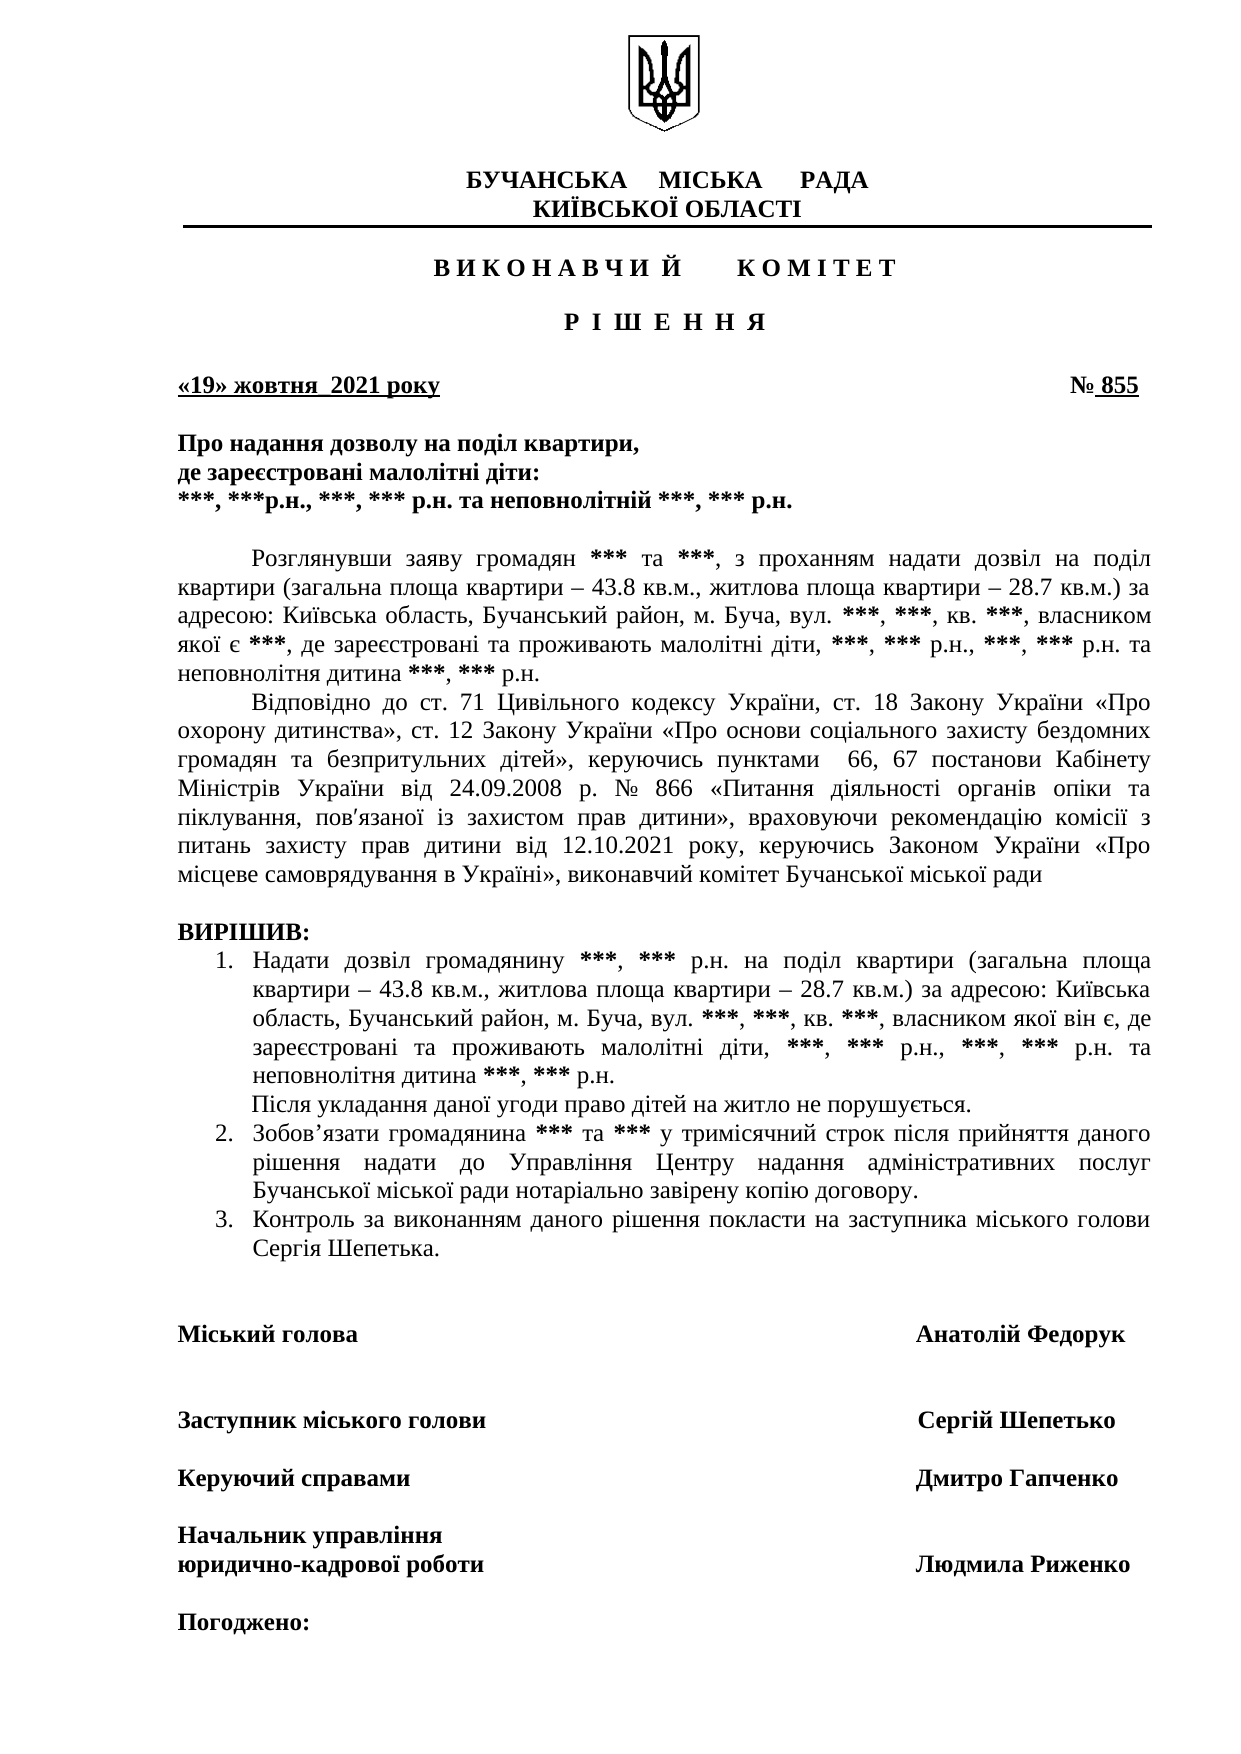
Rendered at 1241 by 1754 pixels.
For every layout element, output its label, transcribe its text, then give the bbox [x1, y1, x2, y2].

text ***, ***р.н., ***, *** р.н. та неповнолітній ***, *** р.н. [177, 485, 827, 514]
text ВИРІШИВ: [177, 917, 1152, 945]
text Погоджено: [177, 1607, 1152, 1635]
list Контроль за виконанням даного рішення покласти на заступника міського голови Сергія Шепетька. [215, 1204, 1152, 1262]
text де зареєстровані малолітні діти: [177, 457, 827, 485]
text Заступник міського голови Сергій Шепетько [177, 1405, 1152, 1434]
text «19» жовтня_2021 року № 855 [177, 370, 1152, 399]
text КИЇВСЬКОЇ ОБЛАСТІ [183, 194, 1152, 225]
text В И К О Н А В Ч И Й К О М І Т Е Т [177, 253, 1152, 282]
list Надати дозвіл громадянину ***, *** р.н. на поділ квартири (загальна площа квартири – 43.8 кв.м., житлова площа квартири – 28.7 кв.м.) за адресою: Київська область, Бучанський район, м. Буча, вул. ***, ***, кв. ***, власником якої він є, де зареєстровані та проживають малолітні діти, ***, *** р.н., ***, *** р.н. та неповнолітня дитина ***, *** р.н. [215, 945, 1152, 1089]
text Начальник управління [177, 1520, 1152, 1549]
text Відповідно до ст. 71 Цивільного кодексу України, ст. 18 Закону України «Про охорону дитинства», ст. 12 Закону України «Про основи соціального захисту бездомних громадян та безпритульних дітей», керуючись пунктами 66, 67 постанови Кабінету Міністрів України від 24.09.2008 р. № 866 «Питання діяльності органів опіки та піклування, пов′язаної із захистом прав дитини», враховуючи рекомендацію комісії з питань захисту прав дитини від 12.10.2021 року, керуючись Законом України «Про місцеве самоврядування в Україні», виконавчий комітет Бучанської міської ради [177, 687, 1152, 888]
text Розглянувши заяву громадян *** та ***, з проханням надати дозвіл на поділ квартири (загальна площа квартири – 43.8 кв.м., житлова площа квартири – 28.7 кв.м.) за адресою: Київська область, Бучанський район, м. Буча, вул. ***, ***, кв. ***, власником якої є ***, де зареєстровані та проживають малолітні діти, ***, *** р.н., ***, *** р.н. та неповнолітня дитина ***, *** р.н. [177, 543, 1152, 687]
list Зобов’язати громадянина *** та *** у тримісячний строк після прийняття даного рішення надати до Управління Центру надання адміністративних послуг Бучанської міської ради нотаріально завірену копію договору. [215, 1118, 1152, 1204]
text Керуючий справами Дмитро Гапченко [177, 1463, 1152, 1492]
text Міський голова Анатолій Федорук [177, 1319, 1152, 1348]
text Р І Ш Е Н Н Я [177, 307, 1152, 335]
text БУЧАНСЬКА МІСЬКА РАДА [183, 165, 1152, 194]
text Після укладання даної угоди право дітей на житло не порушується. [177, 1089, 1152, 1118]
text юридично-кадрової роботи Людмила Риженко [177, 1549, 1152, 1578]
text Про надання дозволу на поділ квартири, [177, 428, 827, 457]
